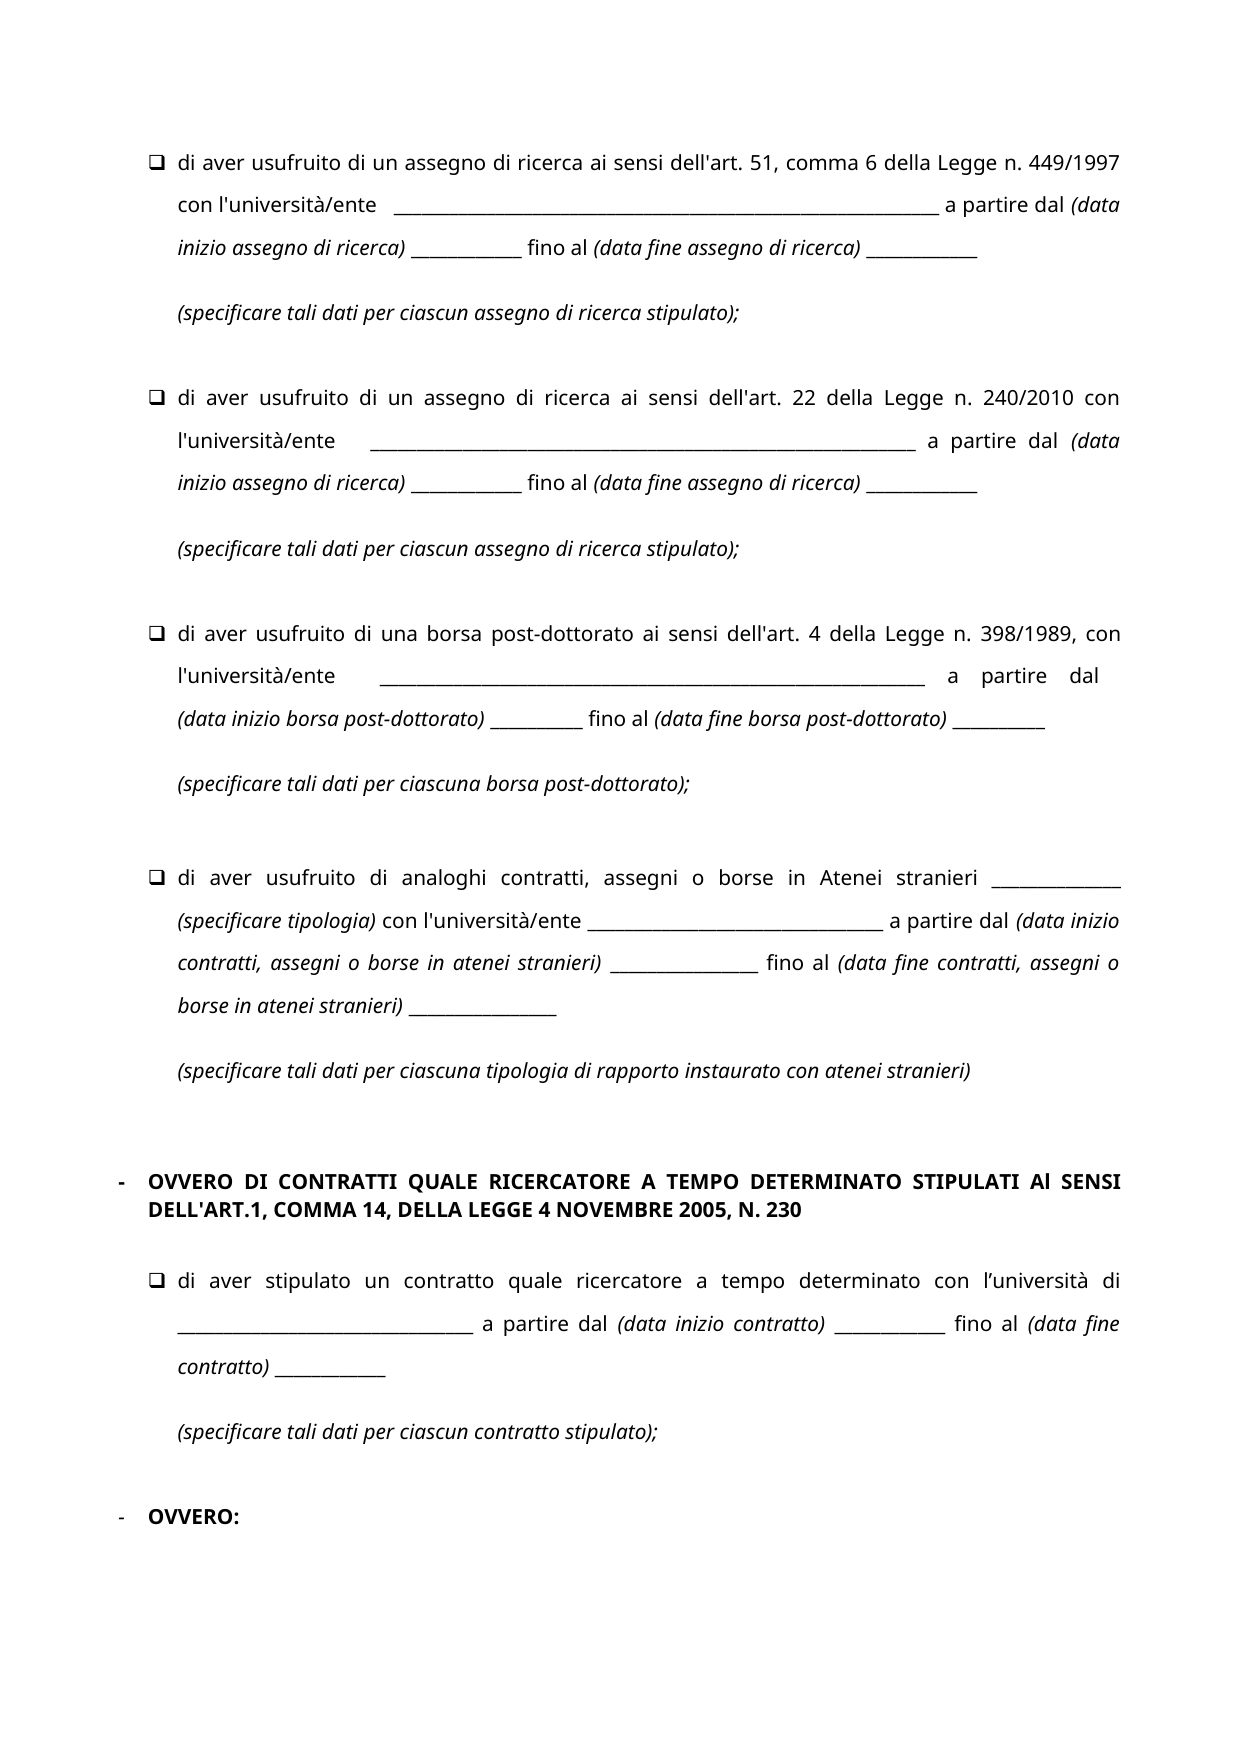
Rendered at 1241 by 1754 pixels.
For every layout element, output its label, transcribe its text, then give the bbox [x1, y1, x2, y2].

text di aver usufruito di un assegno di ricerca ai sensi dell'art. 22 della Legge n. 240/2010 con l'università/ente ___________________________________________________________ a partire dal (data inizio assegno di ricerca) ____________ fino al (data fine assegno di ricerca) ____________ [148, 383, 1122, 497]
text di aver usufruito di un assegno di ricerca ai sensi dell'art. 51, comma 6 della Legge n. 449/1997 con l'università/ente ___________________________________________________________ a partire dal (data inizio assegno di ricerca) ____________ fino al (data fine assegno di ricerca) ____________ [148, 148, 1122, 261]
text (specificare tali dati per ciascun assegno di ricerca stipulato); [148, 275, 1122, 327]
text (specificare tali dati per ciascuna tipologia di rapporto instaurato con atenei stranieri) [148, 1034, 1122, 1085]
list OVVERO DI CONTRATTI QUALE RICERCATORE A TEMPO DETERMINATO STIPULATI Al SENSI DELL'ART.1, COMMA 14, DELLA LEGGE 4 NOVEMBRE 2005, N. 230 [118, 1167, 1122, 1224]
text (specificare tali dati per ciascuna borsa post-dottorato); [148, 747, 1122, 798]
list OVVERO: [118, 1502, 1122, 1531]
text (specificare tali dati per ciascun assegno di ricerca stipulato); [148, 511, 1122, 562]
text (specificare tali dati per ciascun contratto stipulato); [148, 1394, 1122, 1446]
text di aver stipulato un contratto quale ricercatore a tempo determinato con l’università di ________________________________ a partire dal (data inizio contratto) ____________ fino al (data fine contratto) ____________ [148, 1267, 1122, 1380]
text di aver usufruito di una borsa post-dottorato ai sensi dell'art. 4 della Legge n. 398/1989, con l'università/ente ___________________________________________________________ a partire dal (data inizio borsa post-dottorato) __________ fino al (data fine borsa post-dottorato) __________ [148, 619, 1122, 733]
text di aver usufruito di analoghi contratti, assegni o borse in Atenei stranieri ______________ (specificare tipologia) con l'università/ente ________________________________ a partire dal (data inizio contratti, assegni o borse in atenei stranieri) ________________ fino al (data fine contratti, assegni o borse in atenei stranieri) ________________ [148, 863, 1122, 1019]
